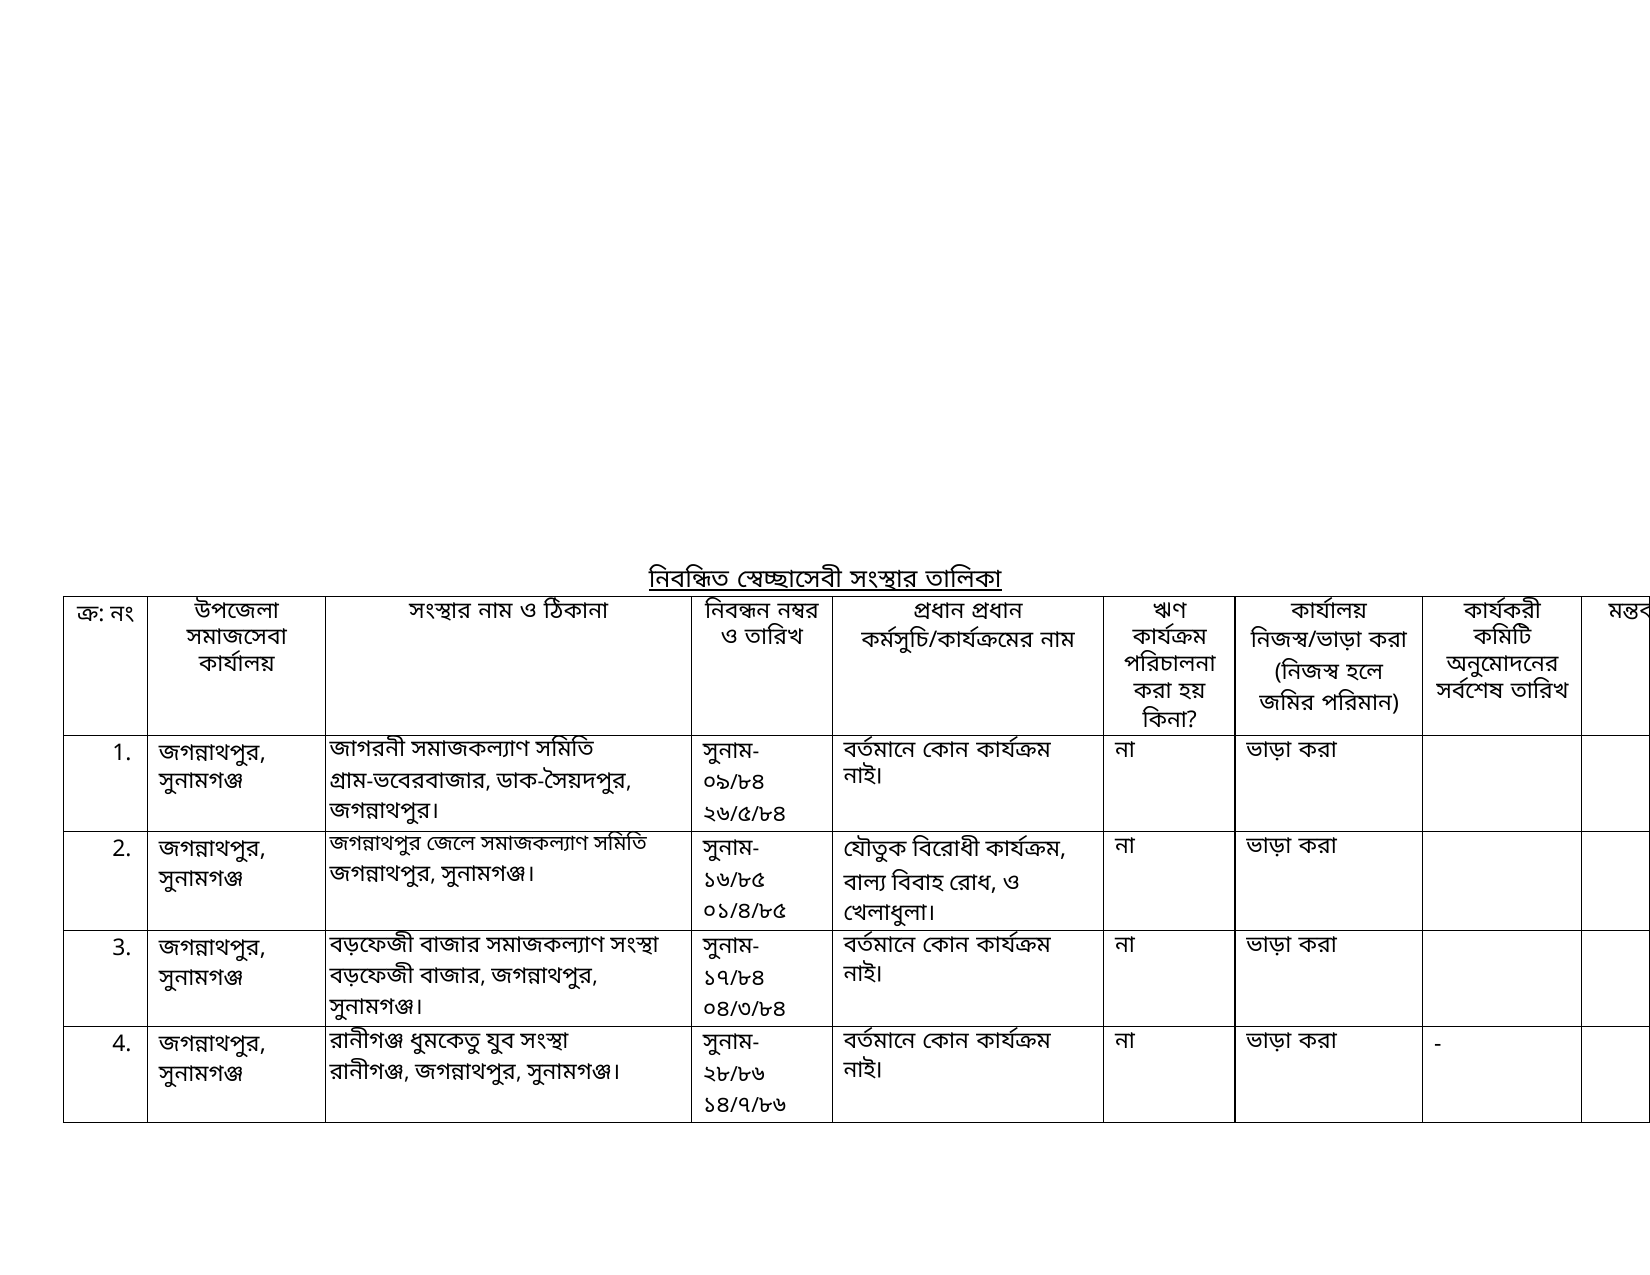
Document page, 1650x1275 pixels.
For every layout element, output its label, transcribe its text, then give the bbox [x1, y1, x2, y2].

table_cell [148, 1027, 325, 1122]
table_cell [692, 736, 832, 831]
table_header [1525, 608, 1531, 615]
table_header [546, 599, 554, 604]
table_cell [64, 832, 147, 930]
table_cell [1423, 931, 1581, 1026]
text নিবন্ধিত স্বেচ্ছাসেবী সংস্থার তালিকা [150, 564, 1500, 593]
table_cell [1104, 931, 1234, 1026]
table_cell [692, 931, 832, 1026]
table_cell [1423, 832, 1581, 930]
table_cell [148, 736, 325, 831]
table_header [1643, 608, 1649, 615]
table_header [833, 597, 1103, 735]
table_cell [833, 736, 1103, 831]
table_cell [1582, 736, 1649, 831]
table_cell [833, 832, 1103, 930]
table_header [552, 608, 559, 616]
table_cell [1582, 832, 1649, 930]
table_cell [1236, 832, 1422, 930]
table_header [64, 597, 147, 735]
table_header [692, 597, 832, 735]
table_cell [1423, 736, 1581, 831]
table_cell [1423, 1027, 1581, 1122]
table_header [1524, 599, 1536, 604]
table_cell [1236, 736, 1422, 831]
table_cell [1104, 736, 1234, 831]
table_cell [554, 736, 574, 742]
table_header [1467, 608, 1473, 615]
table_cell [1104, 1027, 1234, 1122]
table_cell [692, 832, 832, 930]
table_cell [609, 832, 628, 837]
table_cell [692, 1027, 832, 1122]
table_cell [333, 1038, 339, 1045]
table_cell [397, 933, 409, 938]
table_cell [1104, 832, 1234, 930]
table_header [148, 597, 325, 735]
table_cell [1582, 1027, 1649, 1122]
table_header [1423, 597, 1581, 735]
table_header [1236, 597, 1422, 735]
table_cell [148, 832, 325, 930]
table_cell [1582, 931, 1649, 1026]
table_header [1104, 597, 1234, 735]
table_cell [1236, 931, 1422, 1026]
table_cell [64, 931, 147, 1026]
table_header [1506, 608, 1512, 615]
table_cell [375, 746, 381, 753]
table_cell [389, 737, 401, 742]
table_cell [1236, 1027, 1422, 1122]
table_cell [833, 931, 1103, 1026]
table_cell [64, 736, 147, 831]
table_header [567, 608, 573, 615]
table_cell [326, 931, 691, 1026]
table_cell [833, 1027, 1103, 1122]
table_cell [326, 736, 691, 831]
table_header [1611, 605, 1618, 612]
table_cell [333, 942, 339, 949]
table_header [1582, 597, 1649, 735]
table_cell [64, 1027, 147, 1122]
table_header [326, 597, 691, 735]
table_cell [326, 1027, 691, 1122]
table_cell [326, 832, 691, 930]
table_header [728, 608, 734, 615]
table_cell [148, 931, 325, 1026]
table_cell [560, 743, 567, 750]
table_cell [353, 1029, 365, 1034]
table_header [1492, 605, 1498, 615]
